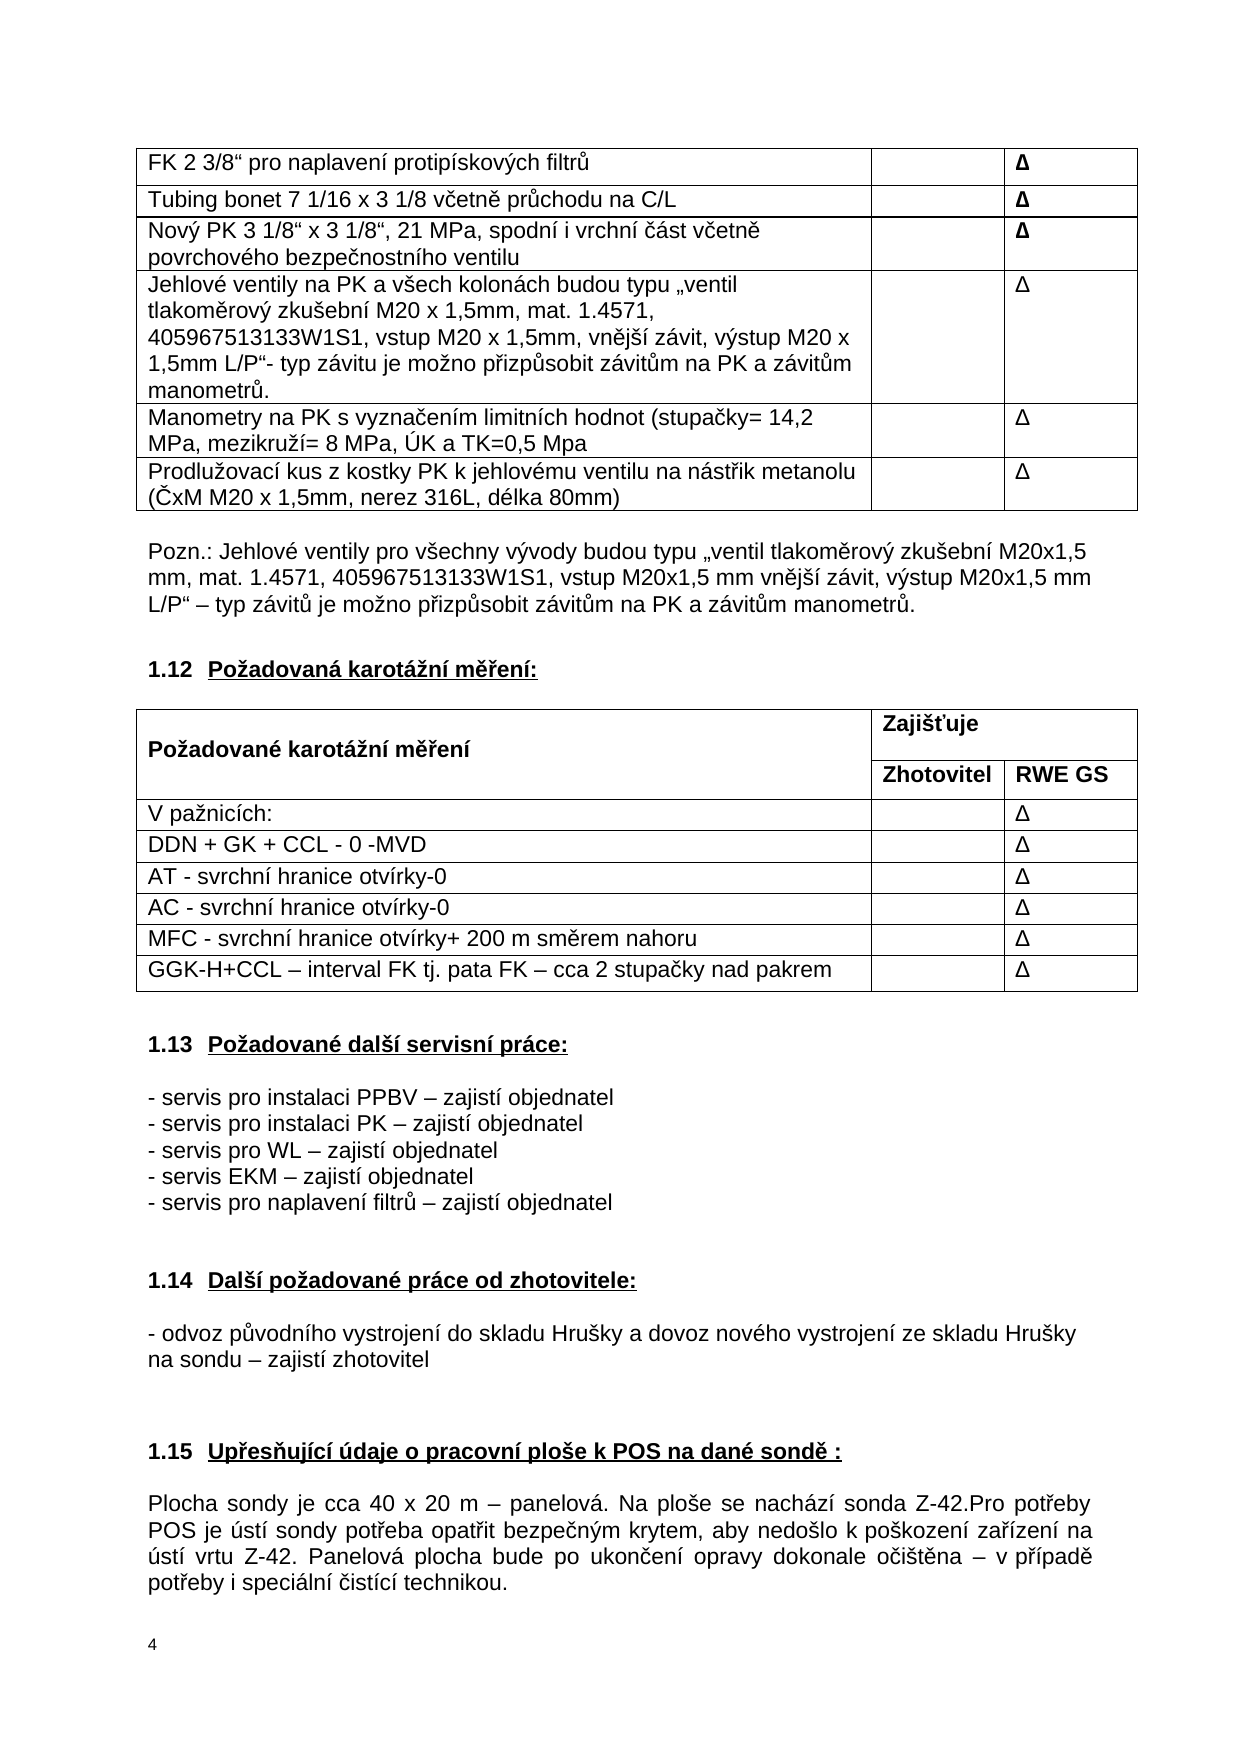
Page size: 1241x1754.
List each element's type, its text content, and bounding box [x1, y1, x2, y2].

text - servis pro naplavení filtrů – zajistí objednatel [148, 1189, 1093, 1216]
text - odvoz původního vystrojení do skladu Hrušky a dovoz nového vystrojení ze skladu Hrušky na sondu – zajistí zhotovitel [148, 1320, 1093, 1372]
table_cell Tubing bonet 7 1/16 x 3 1/8 včetně průchodu na C/L [137, 186, 871, 216]
table_cell [872, 149, 1004, 185]
subtitle Požadované další servisní práce: [148, 1031, 1093, 1057]
text - servis EKM – zajistí objednatel [148, 1163, 1093, 1189]
table_cell Manometry na PK s vyznačením limitních hodnot (stupačky= 14,2 MPa, mezikruží= 8 MPa, ÚK a TK=0,5 Mpa [137, 404, 871, 457]
table_cell ∆ [1005, 218, 1137, 270]
table_cell ∆ [1005, 956, 1137, 991]
text Plocha sondy je cca 40 x 20 m – panelová. Na ploše se nachází sonda Z-42.Pro potřeby POS je ústí sondy potřeba opatřit bezpečným krytem, aby nedošlo k poškození zařízení na ústí vrtu Z-42. Panelová plocha bude po ukončení opravy dokonale očištěna – v případě potřeby i speciální čistící technikou. [148, 1490, 1093, 1596]
table_cell [872, 404, 1004, 457]
table_cell ∆ [1005, 404, 1137, 457]
table_header Zajišťuje [872, 710, 1137, 760]
table_cell AT - svrchní hranice otvírky-0 [137, 863, 871, 893]
table_cell ∆ [1005, 271, 1137, 403]
table_cell [872, 218, 1004, 270]
table_cell ∆ [1005, 894, 1137, 924]
table_cell ∆ [1005, 863, 1137, 893]
table_cell Nový PK 3 1/8“ x 3 1/8“, 21 MPa, spodní i vrchní část včetně povrchového bezpečnostního ventilu [137, 218, 871, 270]
text - servis pro instalaci PPBV – zajistí objednatel [148, 1084, 1093, 1110]
table_cell Prodlužovací kus z kostky PK k jehlovému ventilu na nástřik metanolu (ČxM M20 x 1,5mm, nerez 316L, délka 80mm) [137, 458, 871, 510]
table_cell Jehlové ventily na PK a všech kolonách budou typu „ventil tlakoměrový zkušební M20 x 1,5mm, mat. 1.4571, 405967513133W1S1, vstup M20 x 1,5mm, vnější závit, výstup M20 x 1,5mm L/P“- typ závitu je možno přizpůsobit závitům na PK a závitům manometrů. [137, 271, 871, 403]
table_cell [872, 956, 1004, 991]
table_cell ∆ [1005, 831, 1137, 862]
table_cell [872, 271, 1004, 403]
table_cell ∆ [1005, 800, 1137, 830]
table_cell [872, 186, 1004, 216]
table_header Požadované karotážní měření [137, 710, 871, 799]
table_cell DDN + GK + CCL - 0 -MVD [137, 831, 871, 862]
table_cell ∆ [1005, 149, 1137, 185]
subtitle Upřesňující údaje o pracovní ploše k POS na dané sondě : [148, 1438, 1093, 1464]
text - servis pro instalaci PK – zajistí objednatel [148, 1110, 1093, 1137]
table_cell ∆ [1005, 925, 1137, 955]
table_cell MFC - svrchní hranice otvírky+ 200 m směrem nahoru [137, 925, 871, 955]
table_cell GGK-H+CCL – interval FK tj. pata FK – cca 2 stupačky nad pakrem [137, 956, 871, 991]
text Pozn.: Jehlové ventily pro všechny vývody budou typu „ventil tlakoměrový zkušební M20x1,5 mm, mat. 1.4571, 405967513133W1S1, vstup M20x1,5 mm vnější závit, výstup M20x1,5 mm L/P“ – typ závitů je možno přizpůsobit závitům na PK a závitům manometrů. [148, 538, 1093, 617]
table_cell V pažnicích: [137, 800, 871, 830]
table_cell [872, 831, 1004, 862]
table_cell [872, 458, 1004, 510]
table_cell FK 2 3/8“ pro naplavení protipískových filtrů [137, 149, 871, 185]
subtitle Další požadované práce od zhotovitele: [148, 1267, 1093, 1293]
table_cell [872, 925, 1004, 955]
table_cell [872, 800, 1004, 830]
table_cell AC - svrchní hranice otvírky-0 [137, 894, 871, 924]
subtitle Požadovaná karotážní měření: [148, 656, 1093, 682]
table_cell ∆ [1005, 458, 1137, 510]
table_cell Zhotovitel [872, 761, 1004, 799]
text - servis pro WL – zajistí objednatel [148, 1137, 1093, 1163]
table_cell [872, 863, 1004, 893]
table_cell [872, 894, 1004, 924]
table_cell ∆ [1005, 186, 1137, 216]
table_cell RWE GS [1005, 761, 1137, 799]
